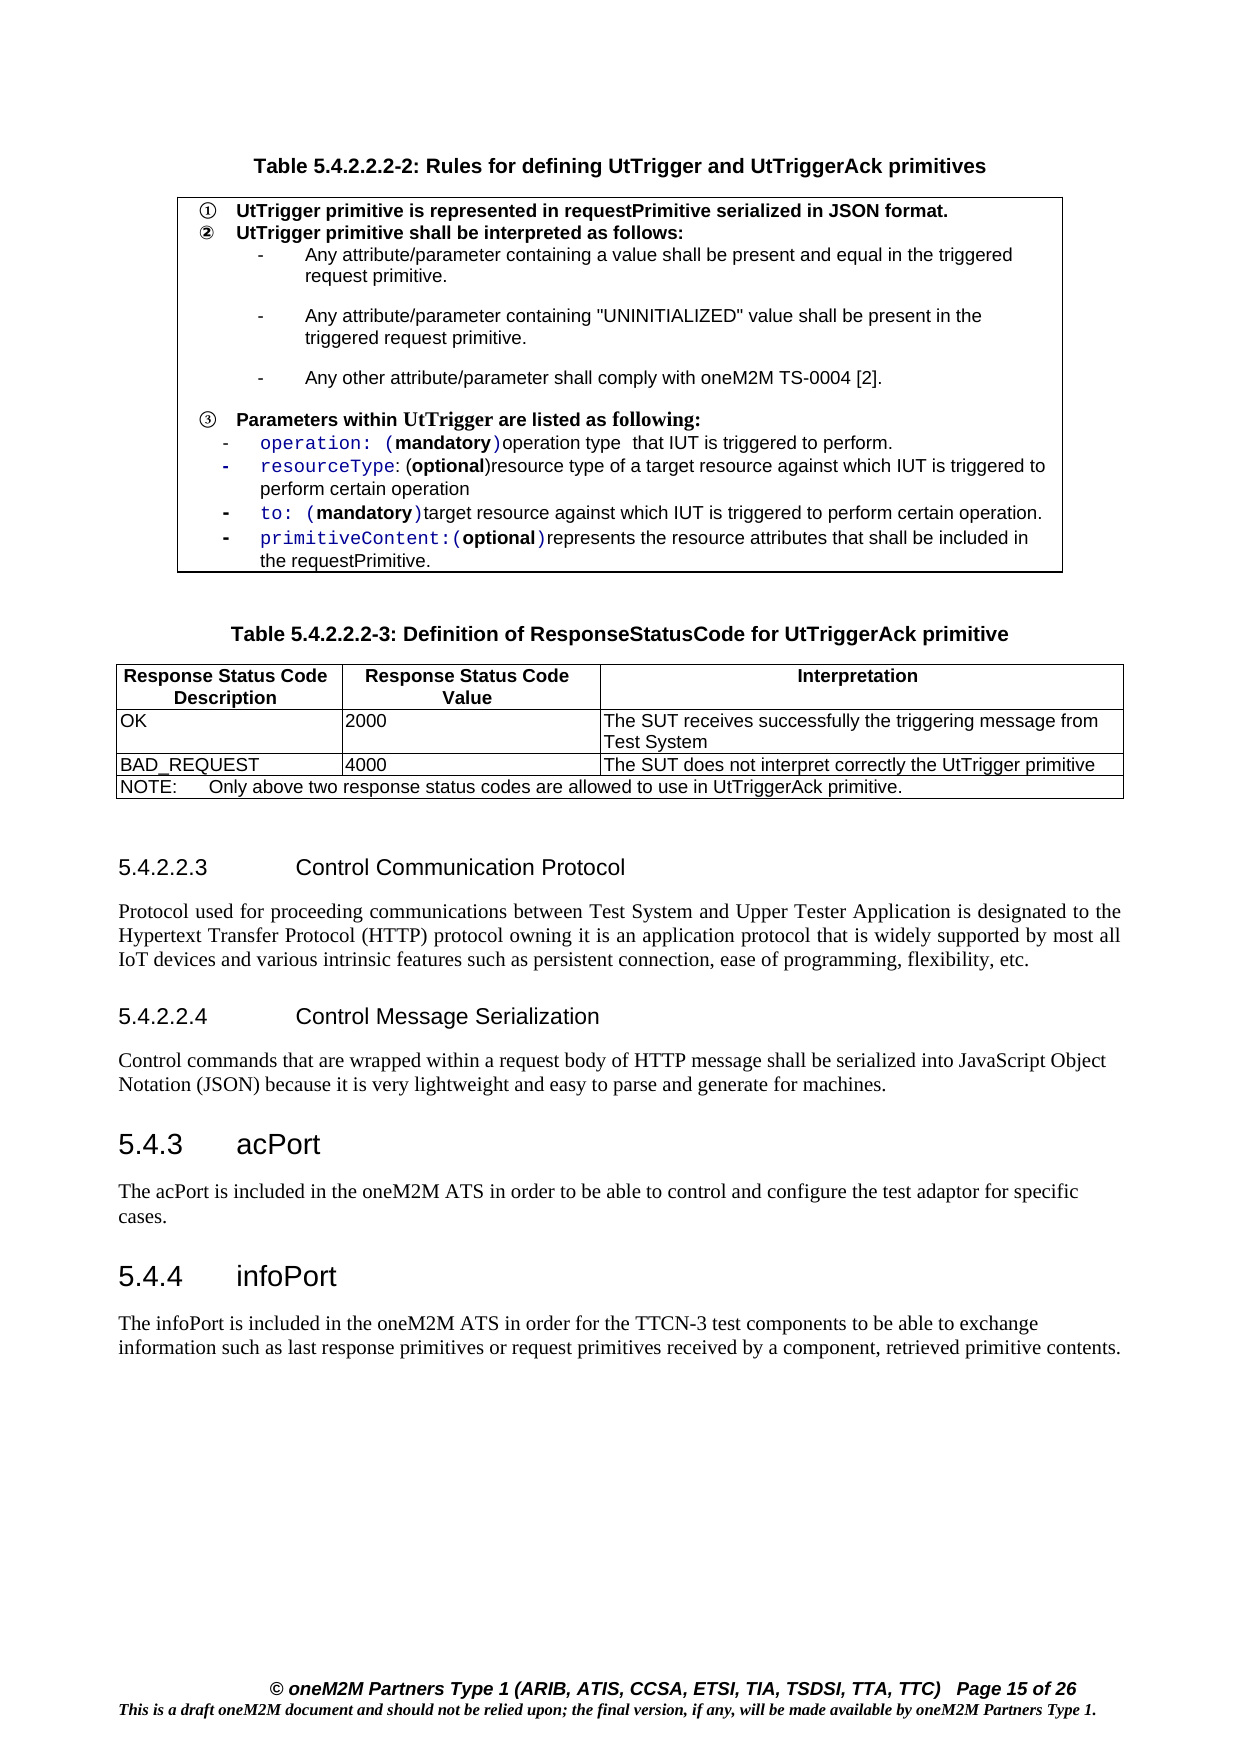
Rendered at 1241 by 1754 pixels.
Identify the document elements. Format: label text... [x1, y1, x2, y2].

table_header Interpretation [601, 665, 1123, 708]
subtitle 5.4.2.2.3 Control Communication Protocol [118, 854, 1122, 881]
subtitle 5.4.2.2.4 Control Message Serialization [118, 1003, 1122, 1029]
text Table 5.4.2.2.2-3: Definition of ResponseStatusCode for UtTriggerAck primitive [118, 622, 1122, 646]
table_cell The SUT does not interpret correctly the UtTrigger primitive [601, 754, 1123, 775]
subtitle 5.4.3 acPort [118, 1127, 1122, 1161]
table_cell BAD_REQUEST [117, 754, 342, 775]
text Table 5.4.2.2.2-2: Rules for defining UtTrigger and UtTriggerAck primitives [118, 154, 1122, 178]
table_cell OK [117, 710, 342, 753]
table_cell 4000 [343, 754, 600, 775]
table_header Response Status Code Description [117, 665, 342, 708]
table_cell The SUT receives successfully the triggering message from Test System [601, 710, 1123, 753]
table_header UtTrigger primitive is represented in requestPrimitive serialized in JSON format. UtTrigger primitive shall be interpreted as follows: Any attribute/parameter containing a value shall be present and equal in the triggered request primitive. Any attribute/parameter containing "UNINITIALIZED" value shall be present in the triggered request primitive. Any other attribute/parameter shall comply with oneM2M TS-0004 [2]. Parameters within UtTrigger are listed as following: operation: (mandatory)operation type that IUT is triggered to perform. resourceType: (optional)resource type of a target resource against which IUT is triggered to perform certain operation to: (mandatory)target resource against which IUT is triggered to perform certain operation. primitiveContent:(optional)represents the resource attributes that shall be included in the requestPrimitive. [178, 198, 1062, 571]
subtitle 5.4.4 infoPort [118, 1259, 1122, 1292]
text The infoPort is included in the oneM2M ATS in order for the TTCN-3 test components to be able to exchange information such as last response primitives or request primitives received by a component, retrieved primitive contents. [118, 1311, 1122, 1359]
text Protocol used for proceeding communications between Test System and Upper Tester Application is designated to the Hypertext Transfer Protocol (HTTP) protocol owning it is an application protocol that is widely supported by most all IoT devices and various intrinsic features such as persistent connection, ease of programming, flexibility, etc. [118, 899, 1122, 971]
table_cell 2000 [343, 710, 600, 753]
table_header Response Status Code Value [343, 665, 600, 708]
text The acPort is included in the oneM2M ATS in order to be able to control and configure the test adaptor for specific cases. [118, 1179, 1122, 1228]
table_cell NOTE: Only above two response status codes are allowed to use in UtTriggerAck primitive. [117, 776, 1123, 798]
text Control commands that are wrapped within a request body of HTTP message shall be serialized into JavaScript Object Notation (JSON) because it is very lightweight and easy to parse and generate for machines. [118, 1048, 1122, 1096]
